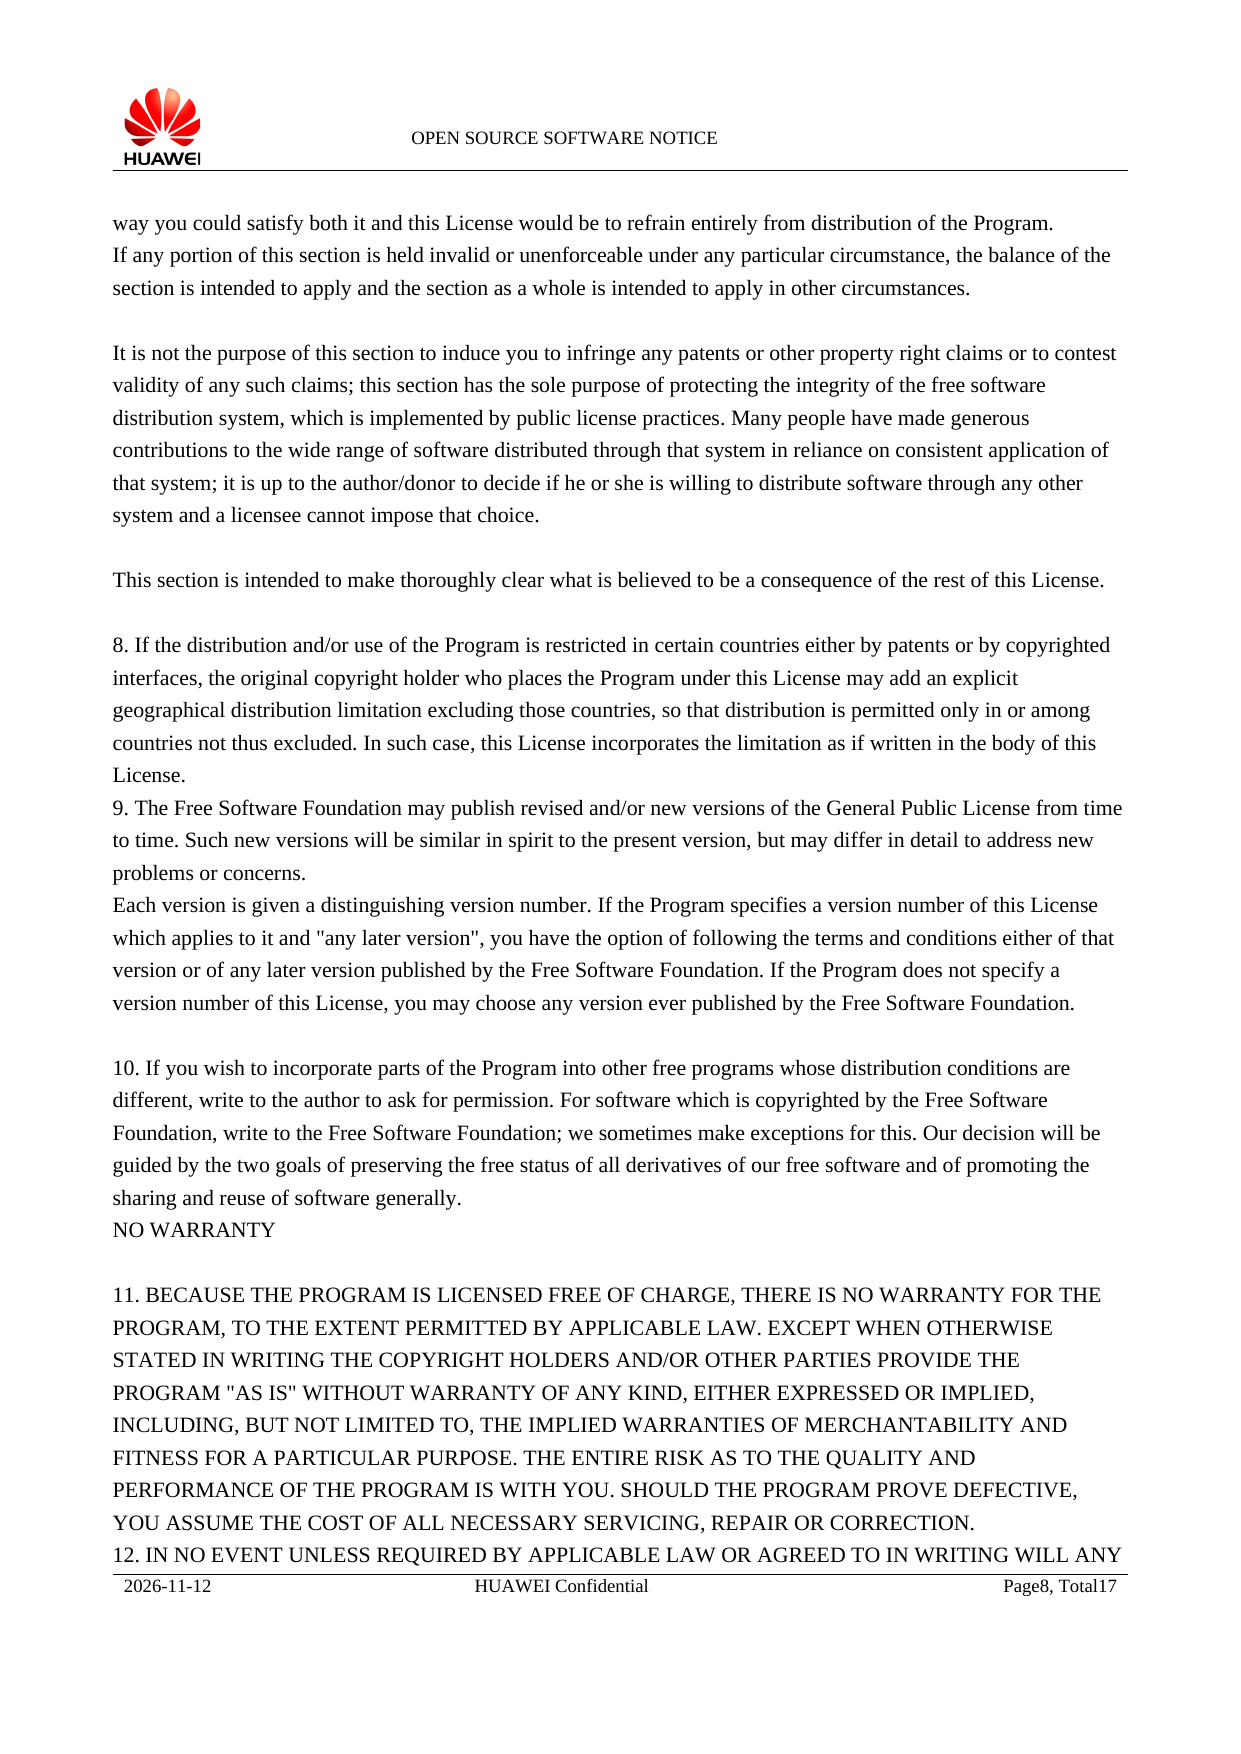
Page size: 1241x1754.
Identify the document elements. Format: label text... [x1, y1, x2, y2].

picture [124, 88, 201, 165]
